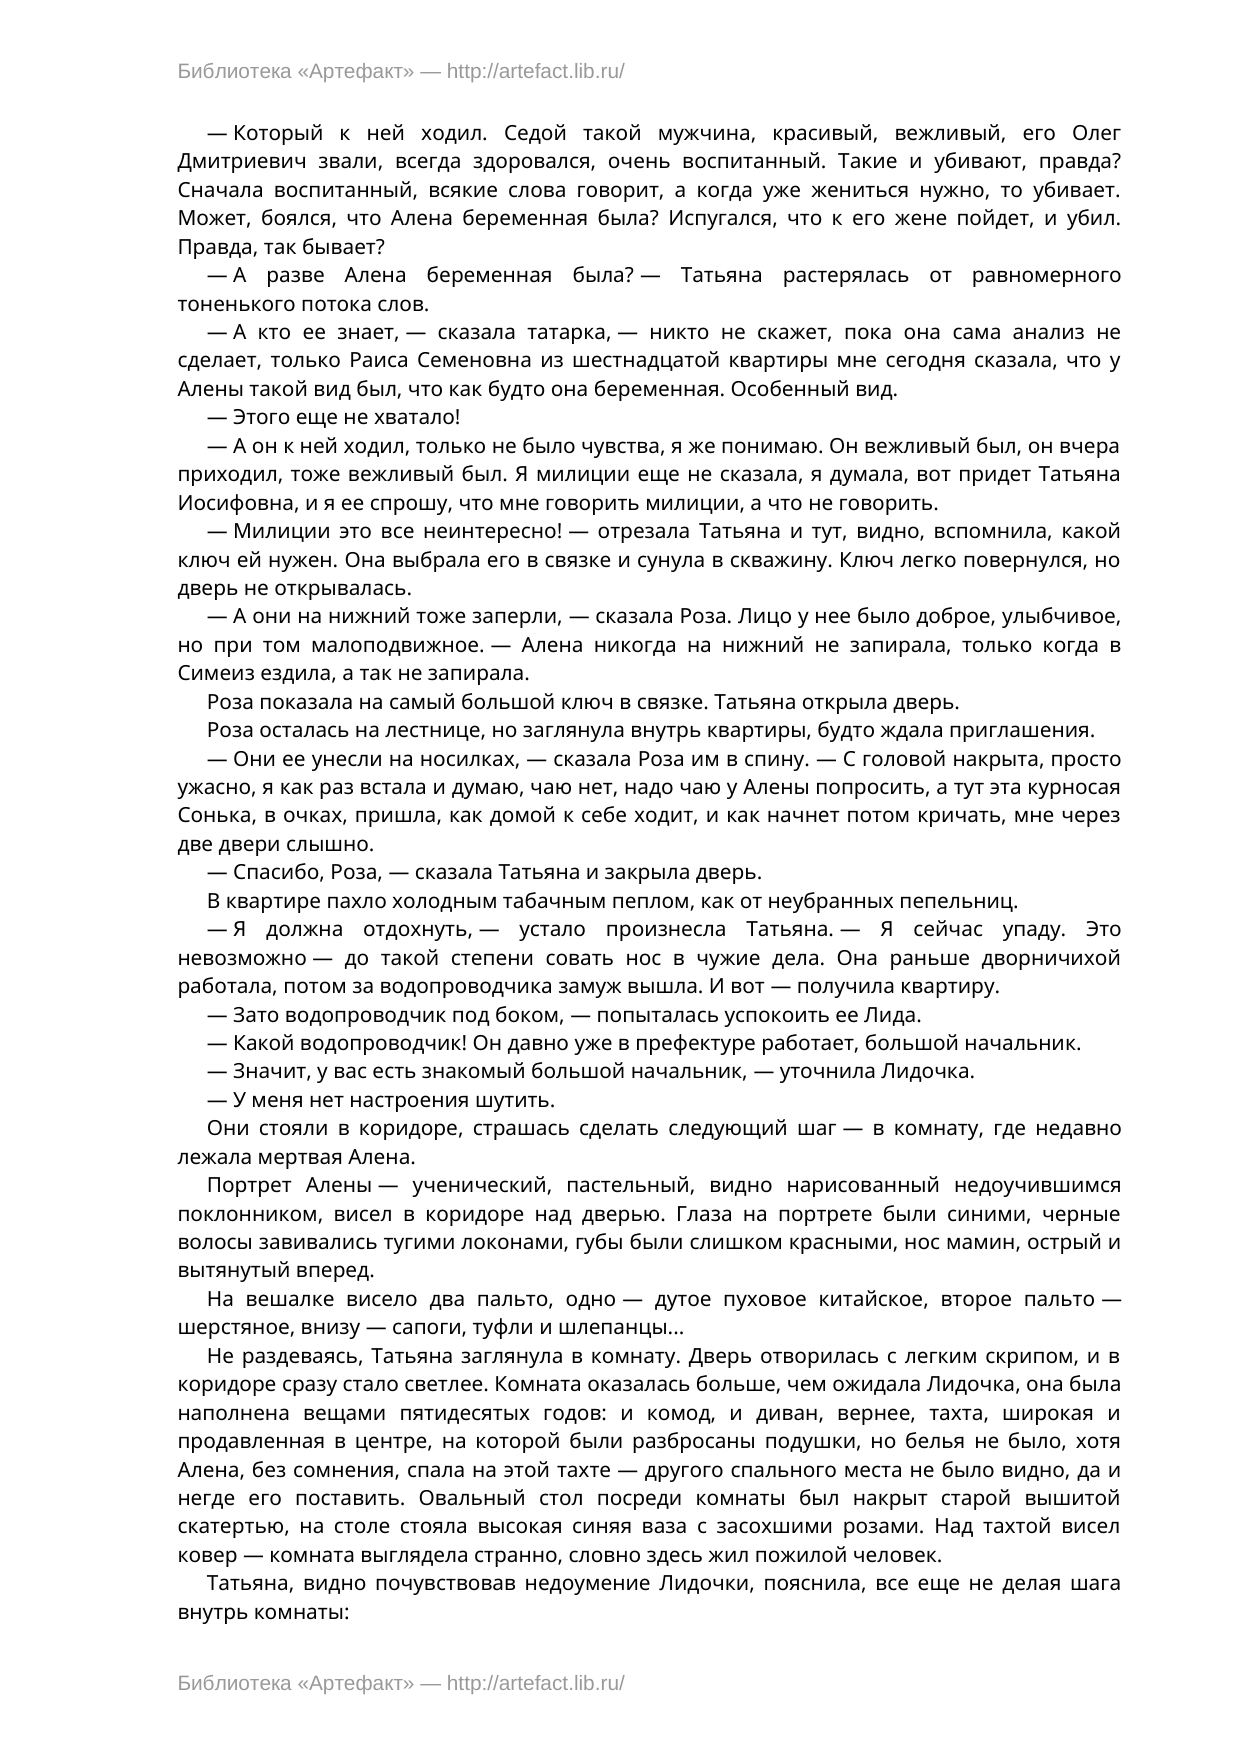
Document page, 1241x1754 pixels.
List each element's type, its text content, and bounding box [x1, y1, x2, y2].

text Роза осталась на лестнице, но заглянула внутрь квартиры, будто ждала приглашения. [177, 715, 1122, 744]
text Они стояли в коридоре, страшась сделать следующий шаг — в комнату, где недавно лежала мертвая Алена. [177, 1113, 1122, 1170]
text — Значит, у вас есть знакомый большой начальник, — уточнила Лидочка. [177, 1057, 1122, 1085]
text — А разве Алена беременная была? — Татьяна растерялась от равномерного тоненького потока слов. [177, 260, 1122, 317]
text — Милиции это все неинтересно! — отрезала Татьяна и тут, видно, вспомнила, какой ключ ей нужен. Она выбрала его в связке и сунула в скважину. Ключ легко повернулся, но дверь не открывалась. [177, 516, 1122, 602]
text — А он к ней ходил, только не было чувства, я же понимаю. Он вежливый был, он вчера приходил, тоже вежливый был. Я милиции еще не сказала, я думала, вот придет Татьяна Иосифовна, и я ее спрошу, что мне говорить милиции, а что не говорить. [177, 431, 1122, 516]
text — У меня нет настроения шутить. [177, 1085, 1122, 1113]
text — Зато водопроводчик под боком, — попыталась успокоить ее Лида. [177, 1000, 1122, 1028]
text — Я должна отдохнуть, — устало произнесла Татьяна. — Я сейчас упаду. Это невозможно — до такой степени совать нос в чужие дела. Она раньше дворничихой работала, потом за водопроводчика замуж вышла. И вот — получила квартиру. [177, 914, 1122, 1000]
text — Они ее унесли на носилках, — сказала Роза им в спину. — С головой накрыта, просто ужасно, я как раз встала и думаю, чаю нет, надо чаю у Алены попросить, а тут эта курносая Сонька, в очках, пришла, как домой к себе ходит, и как начнет потом кричать, мне через две двери слышно. [177, 744, 1122, 857]
text Роза показала на самый большой ключ в связке. Татьяна открыла дверь. [177, 687, 1122, 715]
text — Какой водопроводчик! Он давно уже в префектуре работает, большой начальник. [177, 1028, 1122, 1057]
text — Спасибо, Роза, — сказала Татьяна и закрыла дверь. [177, 857, 1122, 886]
text Татьяна, видно почувствовав недоумение Лидочки, пояснила, все еще не делая шага внутрь комнаты: [177, 1568, 1122, 1625]
text В квартире пахло холодным табачным пеплом, как от неубранных пепельниц. [177, 886, 1122, 914]
text На вешалке висело два пальто, одно — дутое пуховое китайское, второе пальто — шерстяное, внизу — сапоги, туфли и шлепанцы... [177, 1284, 1122, 1341]
text — Который к ней ходил. Седой такой мужчина, красивый, вежливый, его Олег Дмитриевич звали, всегда здоровался, очень воспитанный. Такие и убивают, правда? Сначала воспитанный, всякие слова говорит, а когда уже жениться нужно, то убивает. Может, боялся, что Алена беременная была? Испугался, что к его жене пойдет, и убил. Правда, так бывает? [177, 118, 1122, 260]
text — Этого еще не хватало! [177, 402, 1122, 431]
text — А они на нижний тоже заперли, — сказала Роза. Лицо у нее было доброе, улыбчивое, но при том малоподвижное. — Алена никогда на нижний не запирала, только когда в Симеиз ездила, а так не запирала. [177, 602, 1122, 687]
text — А кто ее знает, — сказала татарка, — никто не скажет, пока она сама анализ не сделает, только Раиса Семеновна из шестнадцатой квартиры мне сегодня сказала, что у Алены такой вид был, что как будто она беременная. Особенный вид. [177, 317, 1122, 402]
text Не раздеваясь, Татьяна заглянула в комнату. Дверь отворилась с легким скрипом, и в коридоре сразу стало светлее. Комната оказалась больше, чем ожидала Лидочка, она была наполнена вещами пятидесятых годов: и комод, и диван, вернее, тахта, широкая и продавленная в центре, на которой были разбросаны подушки, но белья не было, хотя Алена, без сомнения, спала на этой тахте — другого спального места не было видно, да и негде его поставить. Овальный стол посреди комнаты был накрыт старой вышитой скатертью, на столе стояла высокая синяя ваза с засохшими розами. Над тахтой висел ковер — комната выглядела странно, словно здесь жил пожилой человек. [177, 1341, 1122, 1568]
text Портрет Алены — ученический, пастельный, видно нарисованный недоучившимся поклонником, висел в коридоре над дверью. Глаза на портрете были синими, черные волосы завивались тугими локонами, губы были слишком красными, нос мамин, острый и вытянутый вперед. [177, 1170, 1122, 1284]
